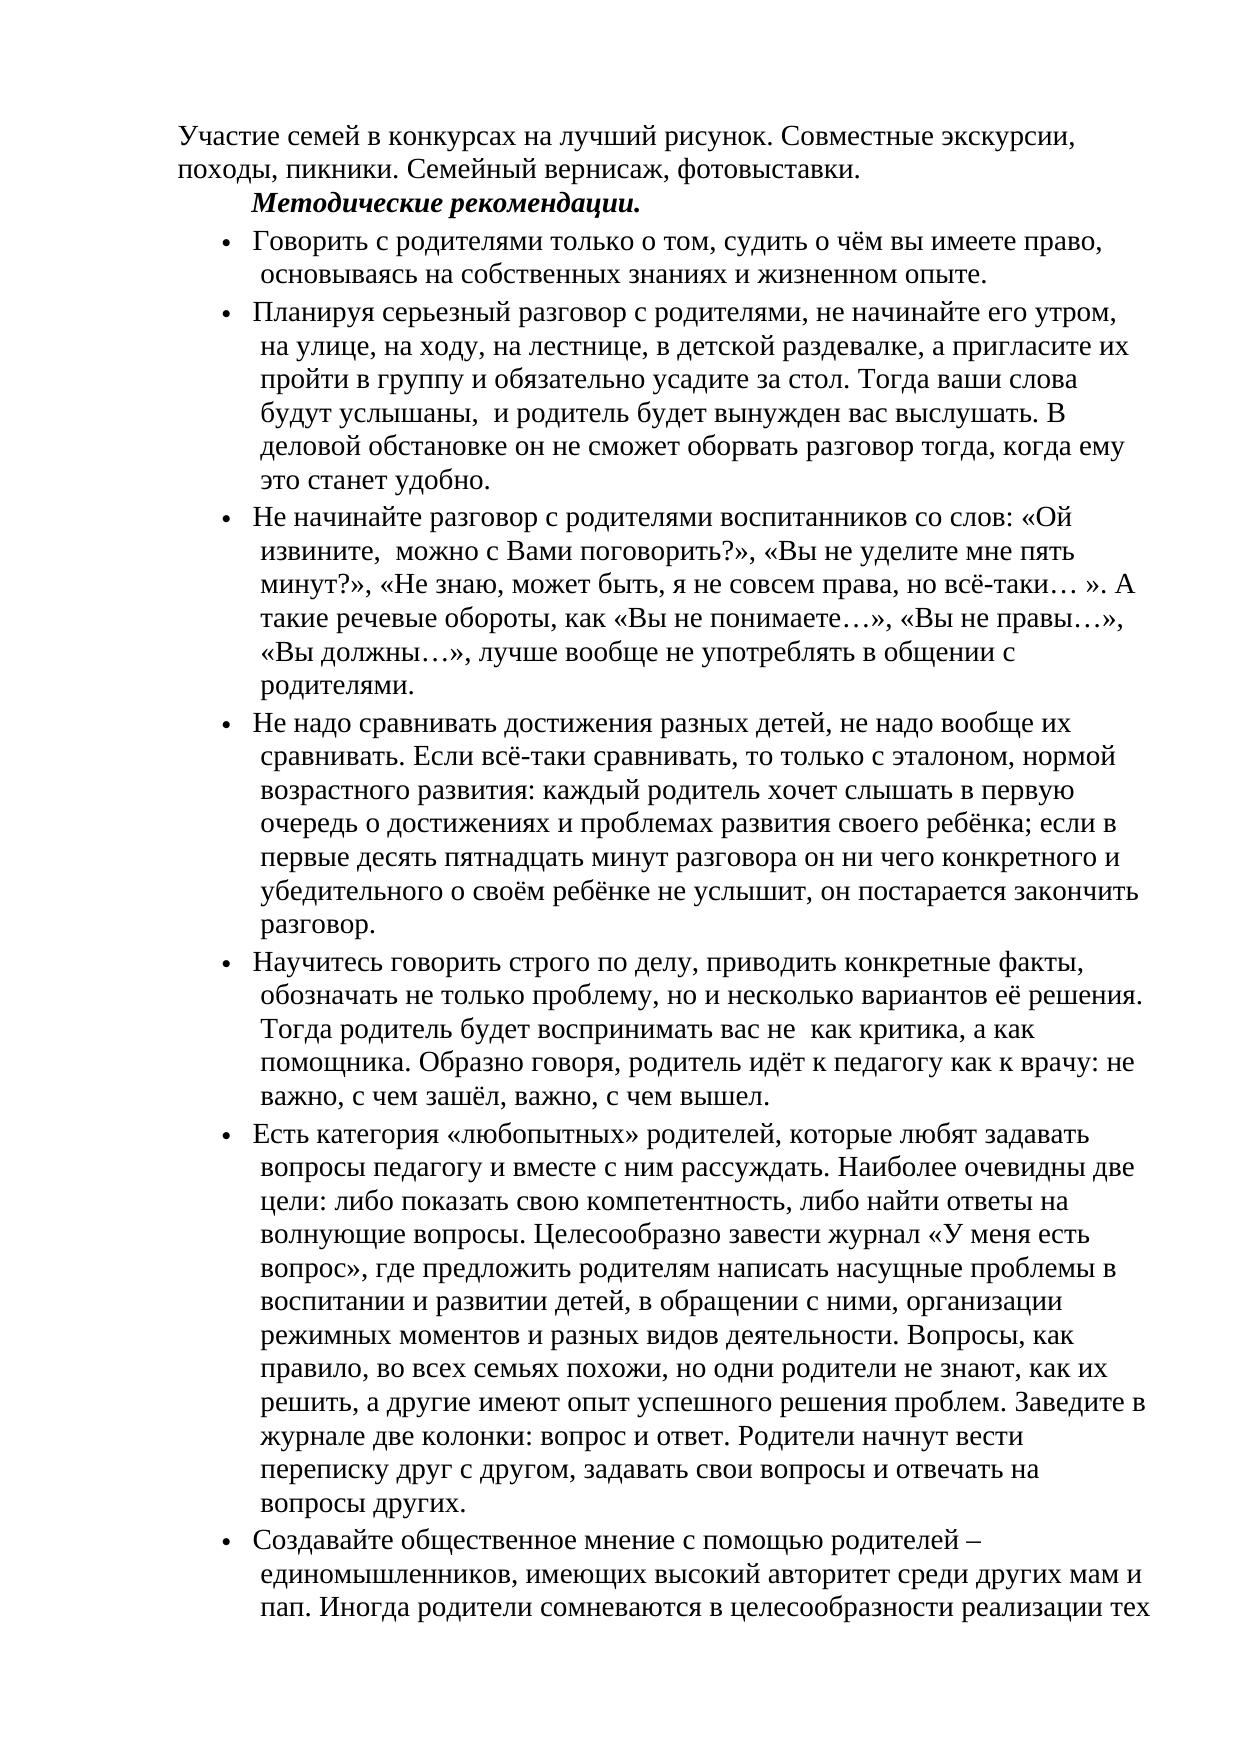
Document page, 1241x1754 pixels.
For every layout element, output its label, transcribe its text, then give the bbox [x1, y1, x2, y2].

list Научитесь говорить строго по делу, приводить конкретные факты, обозначать не только проблему, но и несколько вариантов её решения. Тогда родитель будет воспринимать вас не как критика, а как помощника. Образно говоря, родитель идёт к педагогу как к врачу: не важно, с чем зашёл, важно, с чем вышел. [223, 944, 1152, 1112]
list Планируя серьезный разговор с родителями, не начинайте его утром, на улице, на ходу, на лестнице, в детской раздевалке, а пригласите их пройти в группу и обязательно усадите за стол. Тогда ваши слова будут услышаны, и родитель будет вынужден вас выслушать. В деловой обстановке он не сможет оборвать разговор тогда, когда ему это станет удобно. [223, 294, 1152, 495]
text Участие семей в конкурсах на лучший рисунок. Совместные экскурсии, походы, пикники. Семейный вернисаж, фотовыставки. [868, 118, 1152, 185]
list Есть категория «любопытных» родителей, которые любят задавать вопросы педагогу и вместе с ним рассуждать. Наиболее очевидны две цели: либо показать свою компетентность, либо найти ответы на волнующие вопросы. Целесообразно завести журнал «У меня есть вопрос», где предложить родителям написать насущные проблемы в воспитании и развитии детей, в обращении с ними, организации режимных моментов и разных видов деятельности. Вопросы, как правило, во всех семьях похожи, но одни родители не знают, как их решить, а другие имеют опыт успешного решения проблем. Заведите в журнале две колонки: вопрос и ответ. Родители начнут вести переписку друг с другом, задавать свои вопросы и отвечать на вопросы других. [223, 1116, 1152, 1518]
text Методические рекомендации. [177, 185, 1152, 219]
list Не надо сравнивать достижения разных детей, не надо вообще их сравнивать. Если всё-таки сравнивать, то только с эталоном, нормой возрастного развития: каждый родитель хочет слышать в первую очередь о достижениях и проблемах развития своего ребёнка; если в первые десять пятнадцать минут разговора он ни чего конкретного и убедительного о своём ребёнке не услышит, он постарается закончить разговор. [223, 705, 1152, 940]
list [223, 1522, 1152, 1623]
list Говорить с родителями только о том, судить о чём вы имеете право, основываясь на собственных знаниях и жизненном опыте. [223, 223, 1152, 290]
list Не начинайте разговор с родителями воспитанников со слов: «Ой извините, можно с Вами поговорить?», «Вы не уделите мне пять минут?», «Не знаю, может быть, я не совсем права, но всё-таки… ». А такие речевые обороты, как «Вы не понимаете…», «Вы не правы…», «Вы должны…», лучше вообще не употреблять в общении с родителями. [223, 499, 1152, 701]
